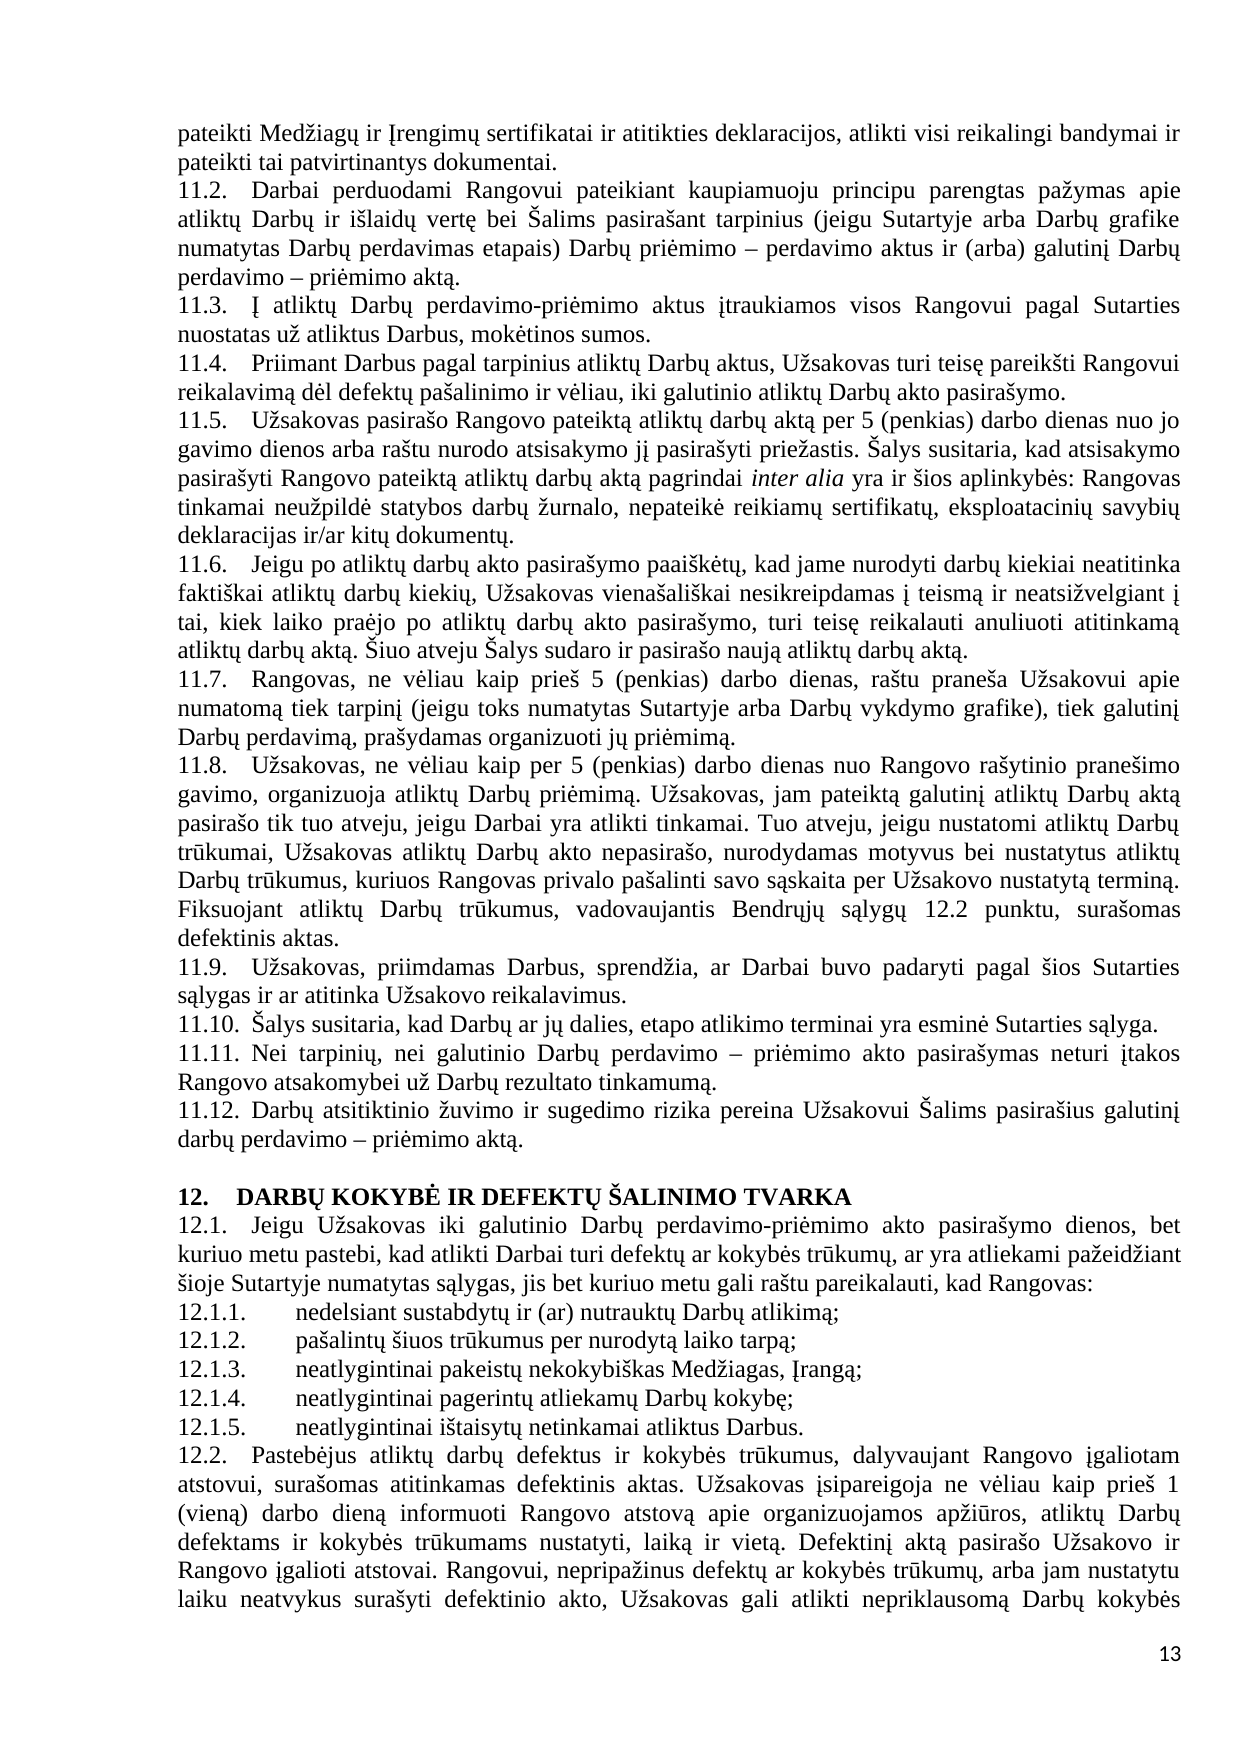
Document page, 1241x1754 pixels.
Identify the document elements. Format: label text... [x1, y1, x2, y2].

list DARBŲ KOKYBĖ IR DEFEKTŲ ŠALINIMO TVARKA [177, 1182, 1181, 1211]
list Užsakovas, priimdamas Darbus, sprendžia, ar Darbai buvo padaryti pagal šios Sutarties sąlygas ir ar atitinka Užsakovo reikalavimus. [177, 952, 1181, 1009]
list Darbų atsitiktinio žuvimo ir sugedimo rizika pereina Užsakovui Šalims pasirašius galutinį darbų perdavimo – priėmimo aktą. [177, 1096, 1181, 1153]
list Šalys susitaria, kad Darbų ar jų dalies, etapo atlikimo terminai yra esminė Sutarties sąlyga. [177, 1009, 1181, 1038]
list neatlygintinai pagerintų atliekamų Darbų kokybę; [177, 1383, 1181, 1412]
list Nei tarpinių, nei galutinio Darbų perdavimo – priėmimo akto pasirašymas neturi įtakos Rangovo atsakomybei už Darbų rezultato tinkamumą. [177, 1038, 1181, 1096]
list Darbai perduodami Rangovui pateikiant kaupiamuoju principu parengtas pažymas apie atliktų Darbų ir išlaidų vertę bei Šalims pasirašant tarpinius (jeigu Sutartyje arba Darbų grafike numatytas Darbų perdavimas etapais) Darbų priėmimo – perdavimo aktus ir (arba) galutinį Darbų perdavimo – priėmimo aktą. [177, 176, 1181, 291]
list Į atliktų Darbų perdavimo-priėmimo aktus įtraukiamos visos Rangovui pagal Sutarties nuostatas už atliktus Darbus, mokėtinos sumos. [177, 291, 1181, 348]
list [177, 1441, 1181, 1613]
list neatlygintinai ištaisytų netinkamai atliktus Darbus. [177, 1412, 1181, 1441]
list Jeigu Užsakovas iki galutinio Darbų perdavimo-priėmimo akto pasirašymo dienos, bet kuriuo metu pastebi, kad atlikti Darbai turi defektų ar kokybės trūkumų, ar yra atliekami pažeidžiant šioje Sutartyje numatytas sąlygas, jis bet kuriuo metu gali raštu pareikalauti, kad Rangovas: [177, 1211, 1181, 1297]
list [177, 118, 1181, 176]
list Užsakovas, ne vėliau kaip per 5 (penkias) darbo dienas nuo Rangovo rašytinio pranešimo gavimo, organizuoja atliktų Darbų priėmimą. Užsakovas, jam pateiktą galutinį atliktų Darbų aktą pasirašo tik tuo atveju, jeigu Darbai yra atlikti tinkamai. Tuo atveju, jeigu nustatomi atliktų Darbų trūkumai, Užsakovas atliktų Darbų akto nepasirašo, nurodydamas motyvus bei nustatytus atliktų Darbų trūkumus, kuriuos Rangovas privalo pašalinti savo sąskaita per Užsakovo nustatytą terminą. Fiksuojant atliktų Darbų trūkumus, vadovaujantis Bendrųjų sąlygų 13.2 punktu, surašomas defektinis aktas. [177, 751, 1181, 952]
list Priimant Darbus pagal tarpinius atliktų Darbų aktus, Užsakovas turi teisę pareikšti Rangovui reikalavimą dėl defektų pašalinimo ir vėliau, iki galutinio atliktų Darbų akto pasirašymo. [177, 348, 1181, 406]
list Rangovas, ne vėliau kaip prieš 5 (penkias) darbo dienas, raštu praneša Užsakovui apie numatomą tiek tarpinį (jeigu toks numatytas Sutartyje arba Darbų vykdymo grafike), tiek galutinį Darbų perdavimą, prašydamas organizuoti jų priėmimą. [177, 664, 1181, 751]
list pašalintų šiuos trūkumus per nurodytą laiko tarpą; [177, 1326, 1181, 1354]
list Jeigu po atliktų darbų akto pasirašymo paaiškėtų, kad jame nurodyti darbų kiekiai neatitinka faktiškai atliktų darbų kiekių, Užsakovas vienašališkai nesikreipdamas į teismą ir neatsižvelgiant į tai, kiek laiko praėjo po atliktų darbų akto pasirašymo, turi teisę reikalauti anuliuoti atitinkamą atliktų darbų aktą. Šiuo atveju Šalys sudaro ir pasirašo naują atliktų darbų aktą. [177, 549, 1181, 664]
list neatlygintinai pakeistų nekokybiškas Medžiagas, Įrangą; [177, 1354, 1181, 1383]
list Užsakovas pasirašo Rangovo pateiktą atliktų darbų aktą per 5 (penkias) darbo dienas nuo jo gavimo dienos arba raštu nurodo atsisakymo jį pasirašyti priežastis. Šalys susitaria, kad atsisakymo pasirašyti Rangovo pateiktą atliktų darbų aktą pagrindai inter alia yra ir šios aplinkybės: Rangovas tinkamai neužpildė statybos darbų žurnalo, nepateikė reikiamų sertifikatų, eksploatacinių savybių deklaracijas ir/ar kitų dokumentų. [177, 406, 1181, 549]
list nedelsiant sustabdytų ir (ar) nutrauktų Darbų atlikimą; [177, 1297, 1181, 1326]
